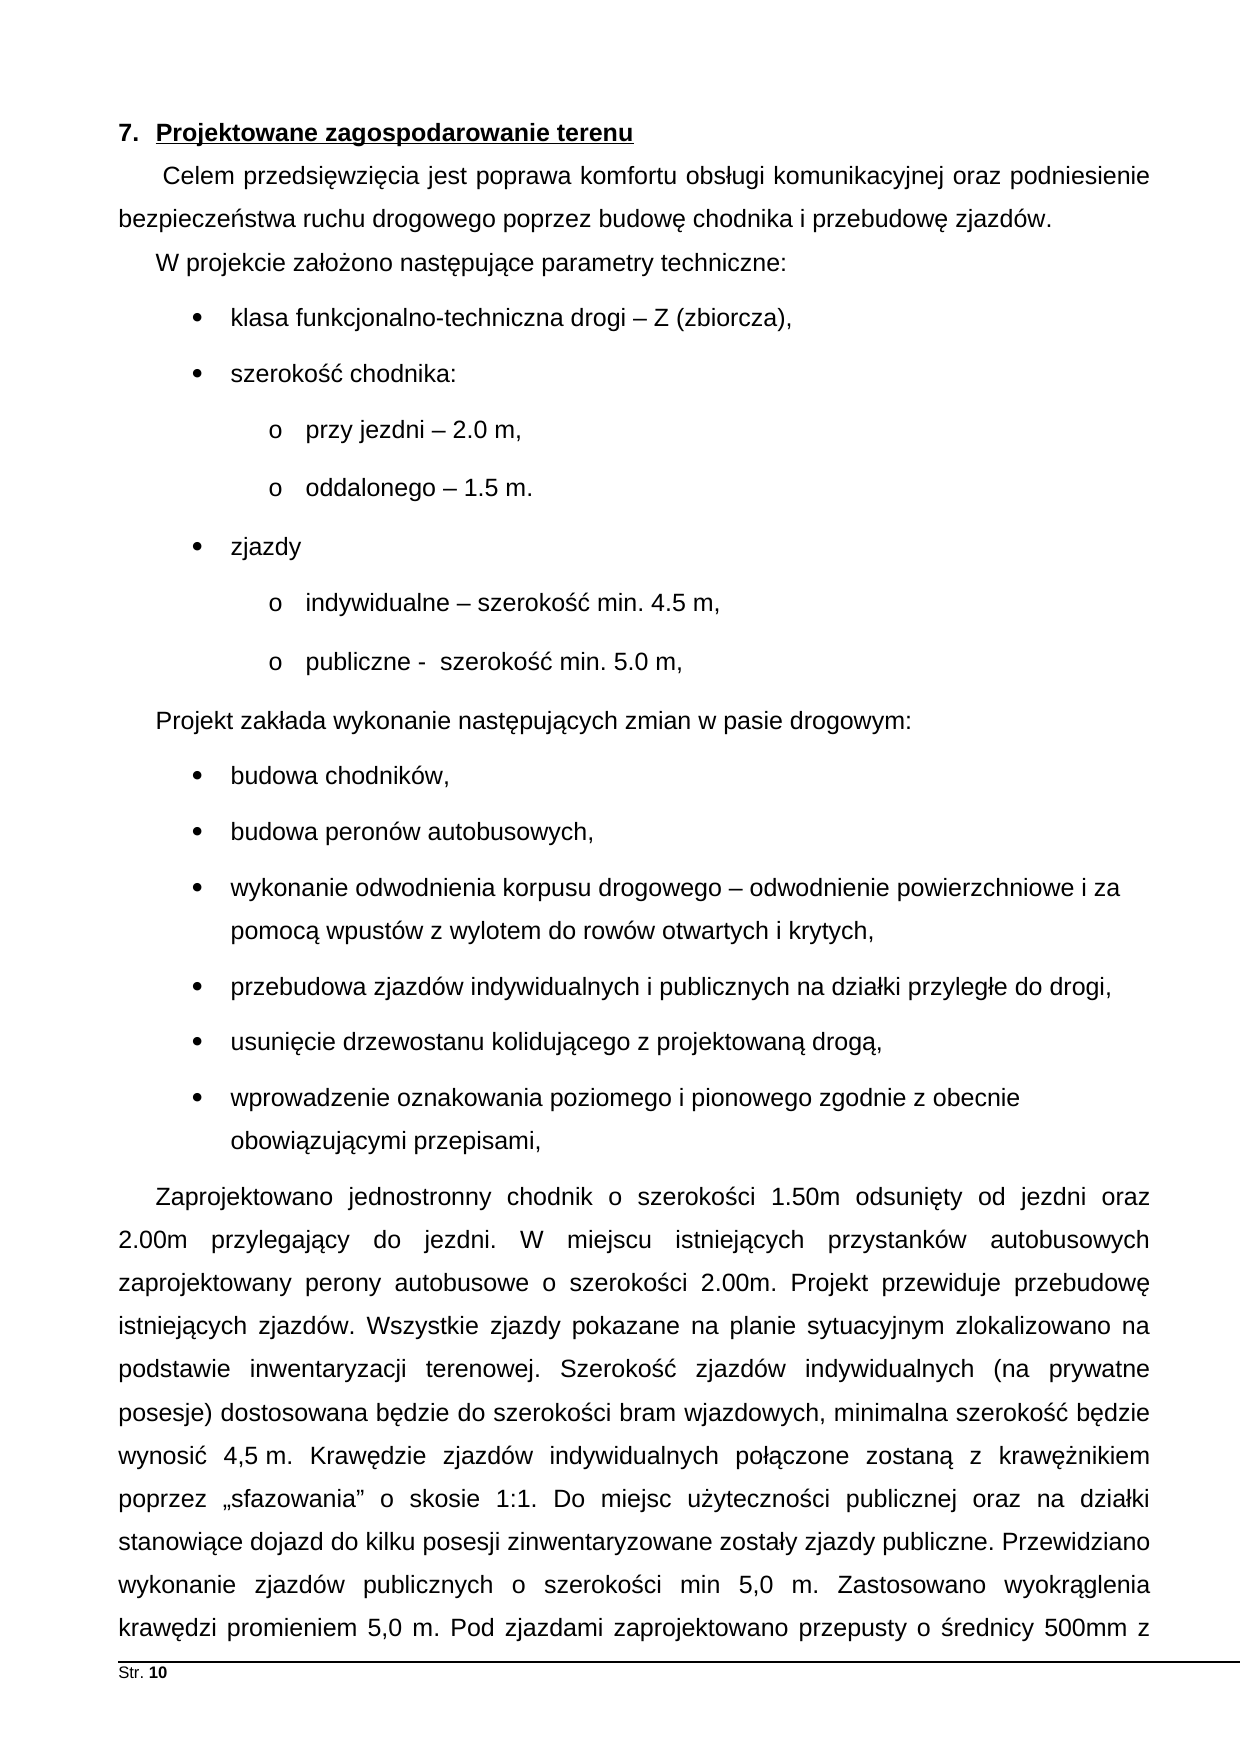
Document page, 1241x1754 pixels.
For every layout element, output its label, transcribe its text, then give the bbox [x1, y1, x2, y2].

text Projekt zakłada wykonanie następujących zmian w pasie drogowym: [118, 706, 1152, 734]
list szerokość chodnika: [193, 359, 1152, 388]
list wykonanie odwodnienia korpusu drogowego – odwodnienie powierzchniowe i za pomocą wpustów z wylotem do rowów otwartych i krytych, [193, 873, 1152, 945]
list przebudowa zjazdów indywidualnych i publicznych na działki przyległe do drogi, [193, 972, 1152, 1001]
list budowa chodników, [193, 761, 1152, 790]
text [118, 1182, 1152, 1642]
text Celem przedsięwzięcia jest poprawa komfortu obsługi komunikacyjnej oraz podniesienie bezpieczeństwa ruchu drogowego poprzez budowę chodnika i przebudowę zjazdów. [118, 161, 1152, 233]
text W projekcie założono następujące parametry techniczne: [118, 247, 1152, 276]
list klasa funkcjonalno-techniczna drogi – Z (zbiorcza), [193, 303, 1152, 332]
text Projektowane zagospodarowanie terenu [118, 118, 1152, 147]
list przy jezdni – , [268, 414, 1152, 446]
list budowa peronów autobusowych, [193, 817, 1152, 846]
list usunięcie drzewostanu kolidującego z projektowaną drogą, [193, 1027, 1152, 1056]
list publiczne - szerokość min. , [268, 647, 1152, 678]
list zjazdy [193, 532, 1152, 561]
list indywidualne – szerokość min. , [268, 588, 1152, 619]
list wprowadzenie oznakowania poziomego i pionowego zgodnie z obecnie obowiązującymi przepisami, [193, 1083, 1152, 1155]
list oddalonego – . [268, 473, 1152, 504]
